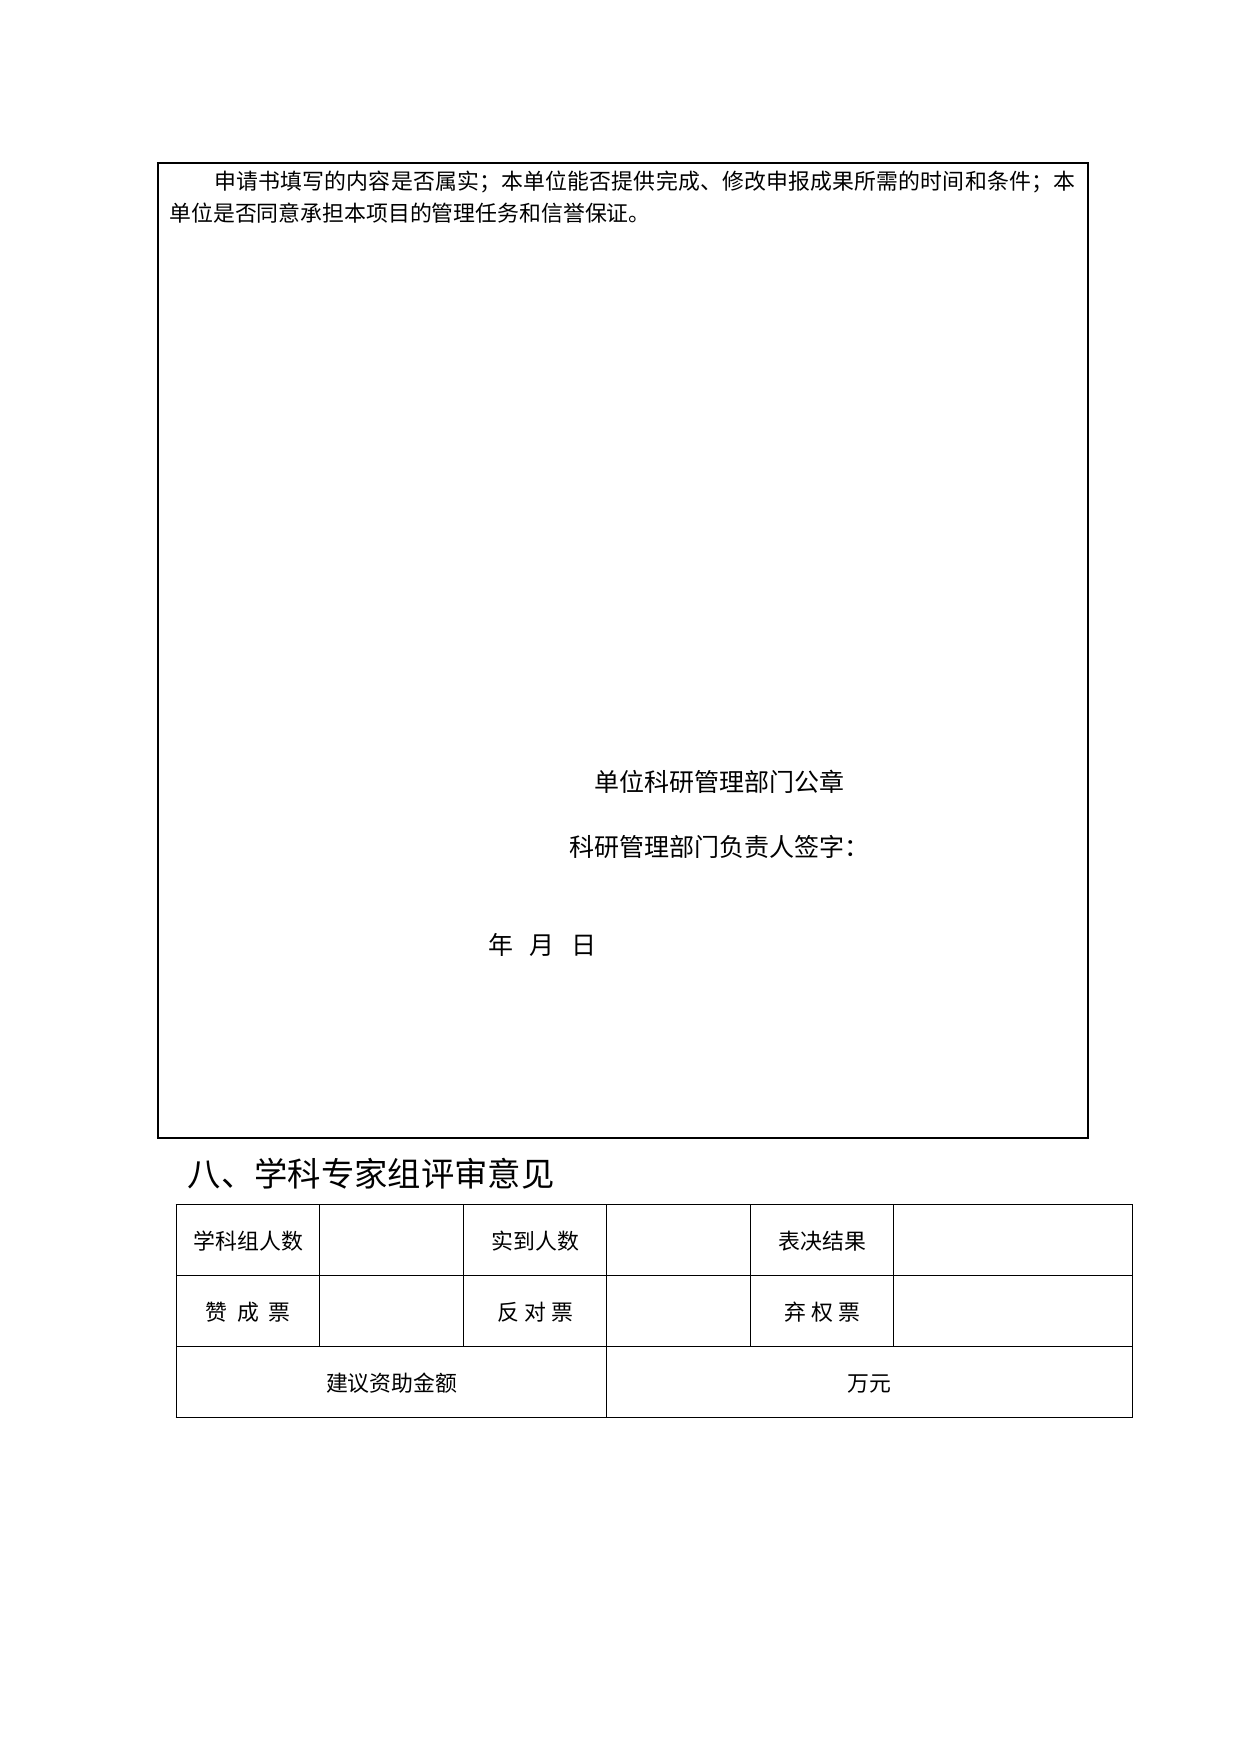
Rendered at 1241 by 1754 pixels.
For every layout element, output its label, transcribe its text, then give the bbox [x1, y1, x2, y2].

table_header [894, 1205, 1132, 1275]
table_header [320, 1205, 463, 1275]
table_cell [320, 1276, 463, 1346]
table_header 表决结果 [751, 1205, 893, 1275]
table_cell [894, 1276, 1132, 1346]
table_cell 万元 [607, 1347, 1132, 1417]
table_cell 赞 成 票 [177, 1276, 319, 1346]
table_cell [607, 1276, 750, 1346]
table_header 学科组人数 [177, 1205, 319, 1275]
table_header 申请书填写的内容是否属实；本单位能否提供完成、修改申报成果所需的时间和条件；本单位是否同意承担本项目的管理任务和信誉保证。 单位科研管理部门公章 科研管理部门负责人签字： 年 月 日 [159, 164, 1087, 1137]
table_cell 弃 权 票 [751, 1276, 893, 1346]
text 八、学科专家组评审意见 [187, 1139, 1053, 1204]
table_header [607, 1205, 750, 1275]
table_cell 建议资助金额 [177, 1347, 606, 1417]
table_header 实到人数 [464, 1205, 606, 1275]
table_cell 反 对 票 [464, 1276, 606, 1346]
